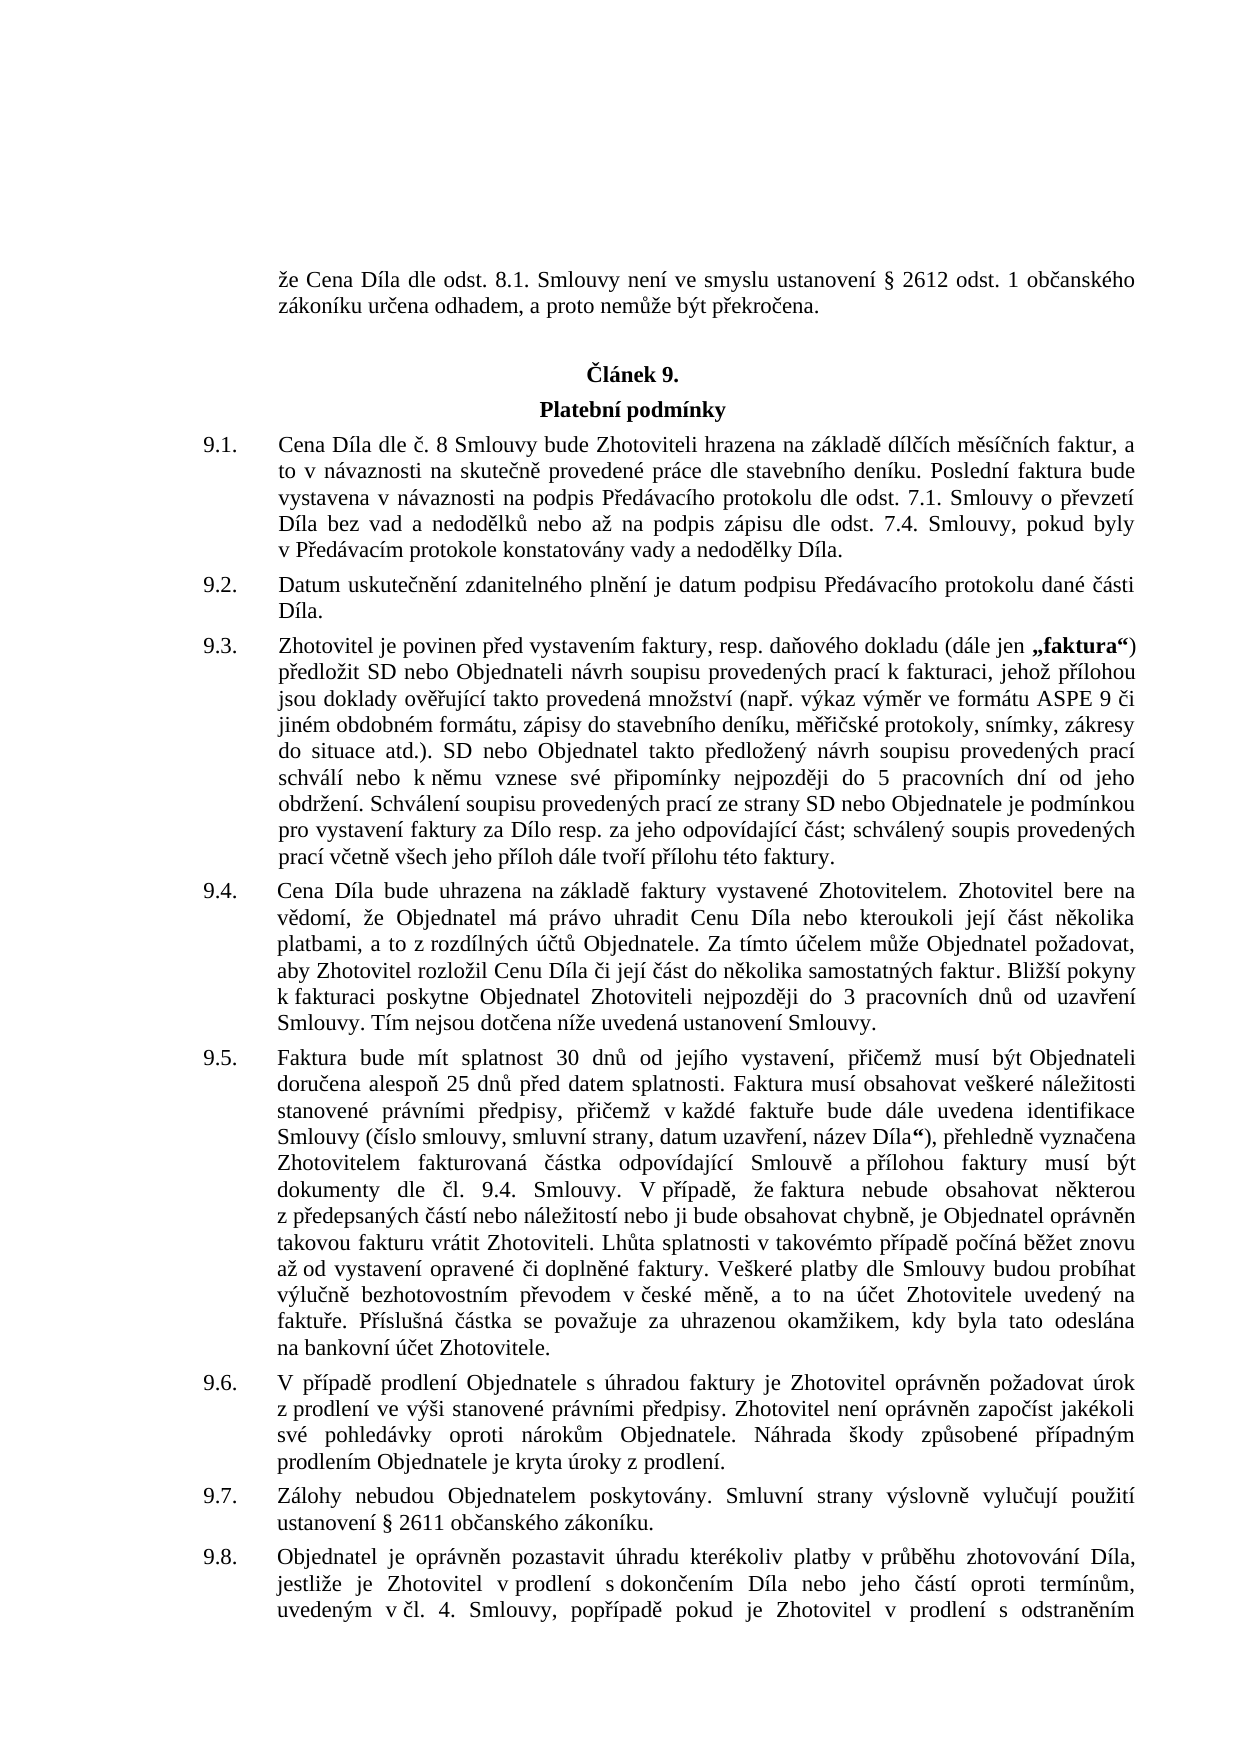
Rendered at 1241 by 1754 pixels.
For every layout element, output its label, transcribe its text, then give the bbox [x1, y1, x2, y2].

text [203, 1543, 1136, 1622]
text Zálohy nebudou Objednatelem poskytovány. Smluvní strany výslovně vylučují použití ustanovení § 2611 občanského zákoníku. [203, 1482, 1136, 1535]
text Cena Díla bude uhrazena na základě faktury vystavené Zhotovitelem. Zhotovitel bere na vědomí, že Objednatel má právo uhradit Cenu Díla nebo kteroukoli její část několika platbami, a to z rozdílných účtů Objednatele. Za tímto účelem může Objednatel požadovat, aby Zhotovitel rozložil Cenu Díla či její část do několika samostatných faktur. Bližší pokyny k fakturaci poskytne Objednatel Zhotoviteli nejpozději do 3 pracovních dnů od uzavření Smlouvy. Tím nejsou dotčena níže uvedená ustanovení Smlouvy. [203, 878, 1136, 1036]
text Datum uskutečnění zdanitelného plnění je datum podpisu Předávacího protokolu dané části Díla. [203, 571, 1136, 624]
text Platební podmínky [129, 396, 1136, 423]
text Faktura bude mít splatnost 30 dnů od jejího vystavení, přičemž musí být Objednateli doručena alespoň 25 dnů před datem splatnosti. Faktura musí obsahovat veškeré náležitosti stanovené právními předpisy, přičemž v každé faktuře bude dále uvedena identifikace Smlouvy (číslo smlouvy, smluvní strany, datum uzavření, název Díla“), přehledně vyznačena Zhotovitelem fakturovaná částka odpovídající Smlouvě a přílohou faktury musí být dokumenty dle čl. 9.4. Smlouvy. V případě, že faktura nebude obsahovat některou z předepsaných částí nebo náležitostí nebo ji bude obsahovat chybně, je Objednatel oprávněn takovou fakturu vrátit Zhotoviteli. Lhůta splatnosti v takovémto případě počíná běžet znovu až od vystavení opravené či doplněné faktury. Veškeré platby dle Smlouvy budou probíhat výlučně bezhotovostním převodem v české měně, a to na účet Zhotovitele uvedený na faktuře. Příslušná částka se považuje za uhrazenou okamžikem, kdy byla tato odeslána na bankovní účet Zhotovitele. [203, 1044, 1136, 1360]
text Cena Díla dle č. 8 Smlouvy bude Zhotoviteli hrazena na základě dílčích měsíčních faktur, a to v návaznosti na skutečně provedené práce dle stavebního deníku. Poslední faktura bude vystavena v návaznosti na podpis Předávacího protokolu dle odst. 7.1. Smlouvy o převzetí Díla bez vad a nedodělků nebo až na podpis zápisu dle odst. 7.4. Smlouvy, pokud byly v Předávacím protokole konstatovány vady a nedodělky Díla. [203, 431, 1136, 563]
text V případě prodlení Objednatele s úhradou faktury je Zhotovitel oprávněn požadovat úrok z prodlení ve výši stanovené právními předpisy. Zhotovitel není oprávněn započíst jakékoli své pohledávky oproti nárokům Objednatele. Náhrada škody způsobené případným prodlením Objednatele je kryta úroky z prodlení. [203, 1369, 1136, 1474]
text Zhotovitel je povinen před vystavením faktury, resp. daňového dokladu (dále jen „faktura“) předložit SD nebo Objednateli návrh soupisu provedených prací k fakturaci, jehož přílohou jsou doklady ověřující takto provedená množství (např. výkaz výměr ve formátu ASPE 9 či jiném obdobném formátu, zápisy do stavebního deníku, měřičské protokoly, snímky, zákresy do situace atd.). SD nebo Objednatel takto předložený návrh soupisu provedených prací schválí nebo k němu vznese své připomínky nejpozději do 5 pracovních dní od jeho obdržení. Schválení soupisu provedených prací ze strany SD nebo Objednatele je podmínkou pro vystavení faktury za Dílo resp. za jeho odpovídající část; schválený soupis provedených prací včetně všech jeho příloh dále tvoří přílohu této faktury. [203, 632, 1136, 869]
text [203, 266, 1136, 318]
